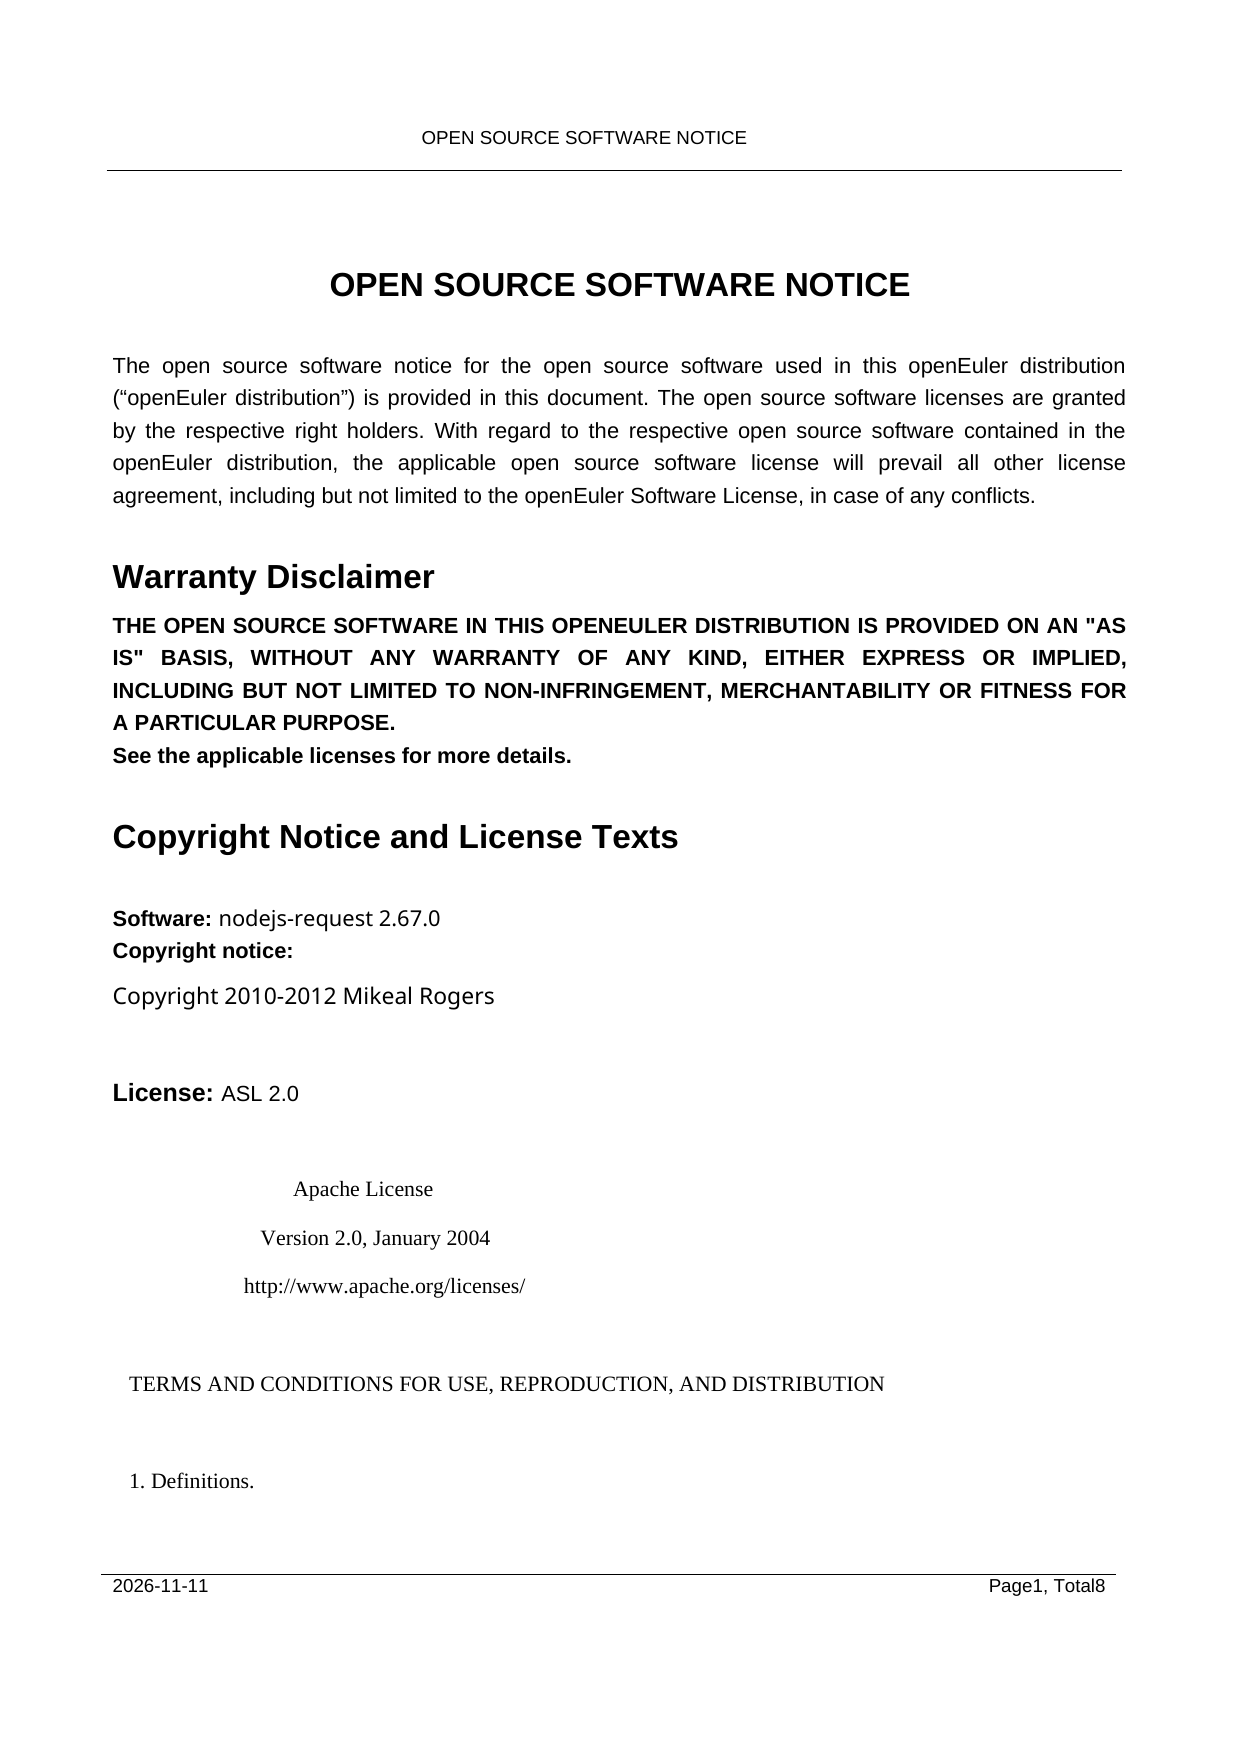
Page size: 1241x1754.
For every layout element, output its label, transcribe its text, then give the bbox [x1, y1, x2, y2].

text Copyright 2010-2012 Mikeal Rogers [112, 979, 1128, 1060]
text License: ASL 2.0 [112, 1077, 1128, 1109]
text Warranty Disclaimer [112, 544, 1128, 609]
text The open source software notice for the open source software used in this openEuler distribution (“openEuler distribution”) is provided in this document. The open source software licenses are granted by the respective right holders. With regard to the respective open source software contained in the openEuler distribution, the applicable open source software license will prevail all other license agreement, including but not limited to the openEuler Software License, in case of any conflicts. [112, 349, 1128, 511]
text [112, 1123, 1128, 1497]
text Copyright notice: [112, 934, 1128, 966]
text THE OPEN SOURCE SOFTWARE IN THIS OPENEULER DISTRIBUTION IS PROVIDED ON AN "AS IS" BASIS, WITHOUT ANY WARRANTY OF ANY KIND, EITHER EXPRESS OR IMPLIED, INCLUDING BUT NOT LIMITED TO NON-INFRINGEMENT, MERCHANTABILITY OR FITNESS FOR A PARTICULAR PURPOSE. See the applicable licenses for more details. [112, 609, 1128, 771]
text Copyright Notice and License Texts [112, 804, 1128, 869]
text Software: nodejs-request 2.67.0 [112, 901, 1128, 934]
text OPEN SOURCE SOFTWARE NOTICE [112, 251, 1128, 316]
